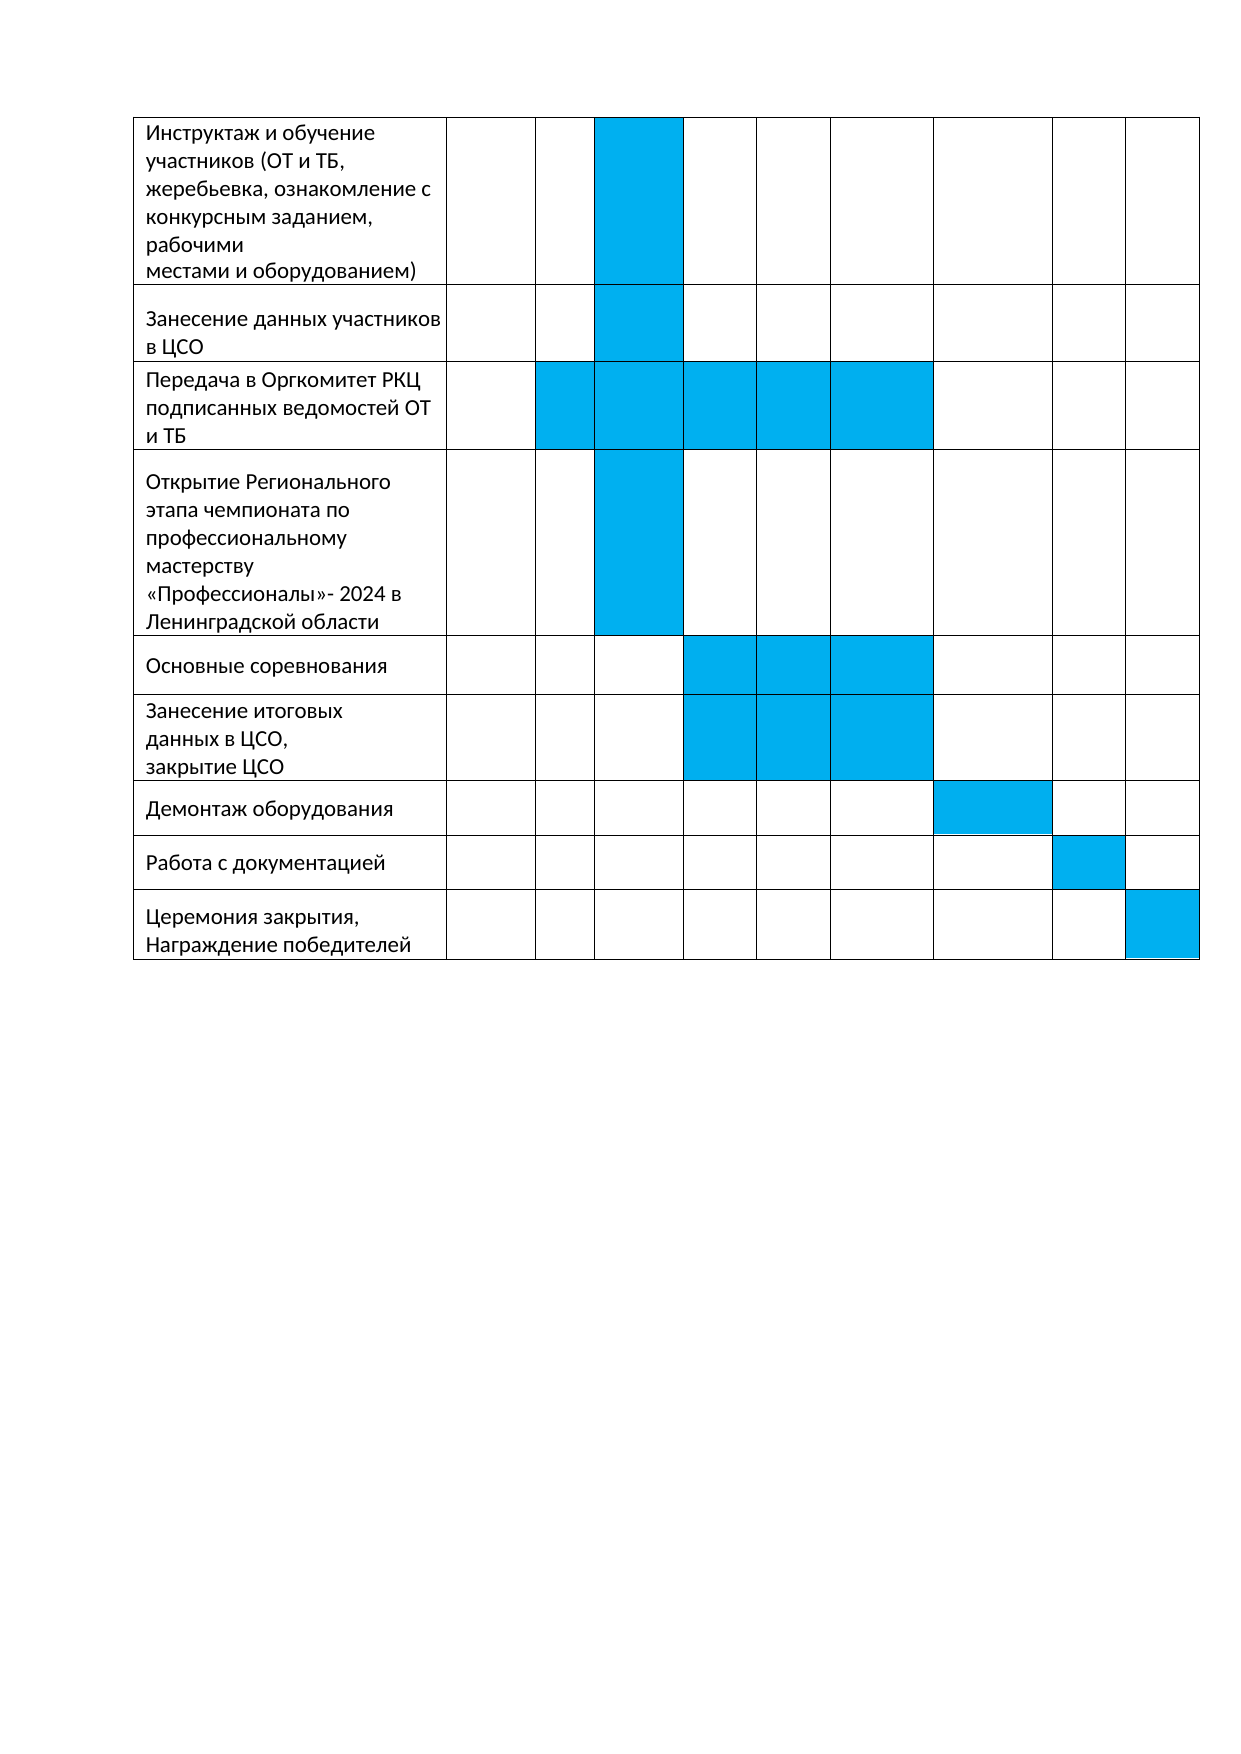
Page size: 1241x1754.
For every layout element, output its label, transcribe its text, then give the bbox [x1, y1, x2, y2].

table_cell [684, 695, 756, 780]
table_cell [934, 636, 1052, 694]
table_header [447, 118, 535, 284]
table_cell [757, 695, 830, 780]
table_cell [536, 450, 594, 635]
table_cell [595, 450, 683, 635]
table_cell [536, 636, 594, 694]
table_cell [1053, 450, 1125, 635]
table_cell [684, 781, 756, 834]
table_cell [1126, 362, 1199, 449]
table_cell [447, 836, 535, 889]
table_header [595, 118, 683, 284]
table_cell Работа с документацией [134, 836, 446, 889]
table_cell [595, 285, 683, 361]
table_cell [831, 636, 933, 694]
table_cell [447, 636, 535, 694]
table_cell [536, 836, 594, 889]
table_cell Занесение данных участников в ЦСО [134, 285, 446, 361]
table_cell [447, 695, 535, 780]
table_cell [595, 836, 683, 889]
table_cell [757, 636, 830, 694]
table_cell [447, 890, 535, 958]
table_cell [1053, 836, 1125, 889]
table_cell [1126, 890, 1199, 958]
table_cell [1053, 781, 1125, 834]
table_cell [757, 836, 830, 889]
table_cell [1126, 781, 1199, 834]
table_cell Основные соревнования [134, 636, 446, 694]
table_cell [447, 781, 535, 834]
table_cell [536, 695, 594, 780]
table_cell [934, 695, 1052, 780]
table_cell Церемония закрытия, Награждение победителей [134, 890, 446, 958]
table_cell [447, 285, 535, 361]
table_cell [757, 450, 830, 635]
table_header [1053, 118, 1125, 284]
table_cell [684, 636, 756, 694]
table_cell [1053, 362, 1125, 449]
table_cell [1053, 285, 1125, 361]
table_cell [831, 781, 933, 834]
table_cell Занесение итоговых данных в ЦСО, закрытие ЦСО [134, 695, 446, 780]
table_header [536, 118, 594, 284]
table_cell [934, 362, 1052, 449]
table_cell [1126, 285, 1199, 361]
table_cell [934, 836, 1052, 889]
table_cell [595, 636, 683, 694]
table_cell [831, 890, 933, 958]
table_cell [1053, 695, 1125, 780]
table_cell Демонтаж оборудования [134, 781, 446, 834]
table_cell [536, 781, 594, 834]
table_cell [595, 890, 683, 958]
table_cell [1053, 890, 1125, 958]
table_cell [1126, 836, 1199, 889]
table_header [831, 118, 933, 284]
table_cell [757, 781, 830, 834]
table_cell [684, 836, 756, 889]
table_cell [595, 362, 683, 449]
table_cell [536, 285, 594, 361]
table_cell [684, 362, 756, 449]
table_cell [536, 362, 594, 449]
table_cell [757, 890, 830, 958]
table_cell [595, 781, 683, 834]
table_header [934, 118, 1052, 284]
table_cell [1126, 450, 1199, 635]
table_cell [684, 450, 756, 635]
table_cell [595, 695, 683, 780]
table_header [1126, 118, 1199, 284]
table_cell [934, 450, 1052, 635]
table_cell [684, 890, 756, 958]
table_cell Открытие Регионального этапа чемпионата по профессиональному мастерству «Профессионалы»- 2024 в Ленинградской области [134, 450, 446, 635]
table_cell [757, 362, 830, 449]
table_cell [1126, 636, 1199, 694]
table_cell [1053, 636, 1125, 694]
table_cell [831, 450, 933, 635]
table_cell [934, 781, 1052, 834]
table_cell [1126, 695, 1199, 780]
table_cell [934, 890, 1052, 958]
table_cell [831, 836, 933, 889]
table_cell [934, 285, 1052, 361]
table_cell [831, 362, 933, 449]
table_header Инструктаж и обучение участников (ОТ и ТБ, жеребьевка, ознакомление с конкурсным заданием, рабочими местами и оборудованием) [134, 118, 446, 284]
table_cell [757, 285, 830, 361]
table_header [757, 118, 830, 284]
table_cell [447, 362, 535, 449]
table_cell [684, 285, 756, 361]
table_cell Передача в Оргкомитет РКЦ подписанных ведомостей ОТ и ТБ [134, 362, 446, 449]
table_header [684, 118, 756, 284]
table_cell [831, 285, 933, 361]
table_cell [536, 890, 594, 958]
table_cell [831, 695, 933, 780]
table_cell [447, 450, 535, 635]
